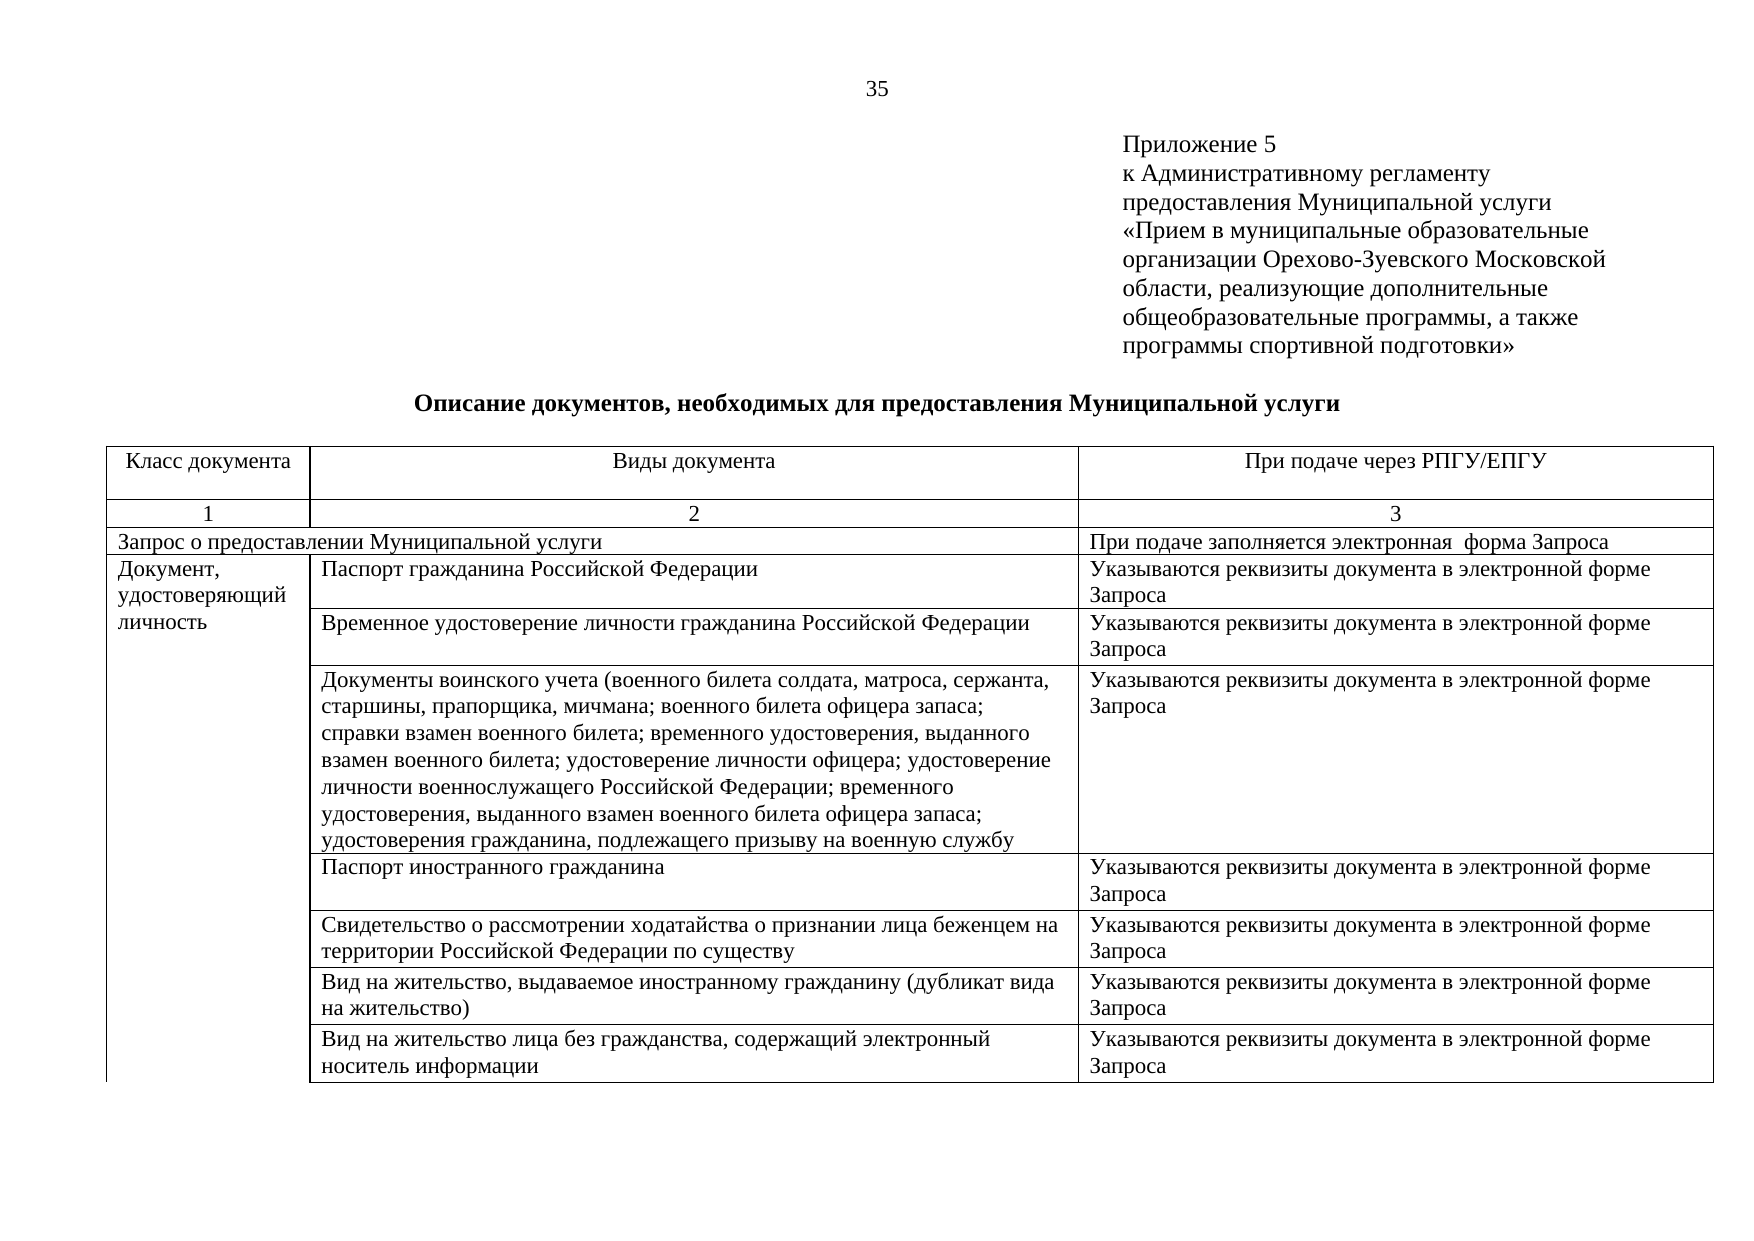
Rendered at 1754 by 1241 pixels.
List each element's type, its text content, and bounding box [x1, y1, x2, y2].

table_cell Указываются реквизиты документа в электронной форме Запроса [1079, 555, 1713, 608]
text «Прием в муниципальные образовательные организации Орехово-Зуевского Московской области, реализующие дополнительные общеобразовательные программы, а также программы спортивной подготовки» [1122, 216, 1636, 359]
table_cell Паспорт иностранного гражданина [311, 854, 1078, 910]
text Описание документов, необходимых для предоставления Муниципальной услуги [118, 388, 1636, 417]
table_cell 3 [1079, 500, 1713, 527]
table_cell Указываются реквизиты документа в электронной форме Запроса [1079, 911, 1713, 967]
table_cell Вид на жительство лица без гражданства, содержащий электронный носитель информации [311, 1025, 1078, 1082]
table_cell Документы воинского учета (военного билета солдата, матроса, сержанта, старшины, прапорщика, мичмана; военного билета офицера запаса; справки взамен военного билета; временного удостоверения, выданного взамен военного билета; удостоверение личности офицера; удостоверение личности военнослужащего Российской Федерации; временного удостоверения, выданного взамен военного билета офицера запаса; удостоверения гражданина, подлежащего призыву на военную службу [311, 666, 1078, 852]
table_cell Запрос о предоставлении Муниципальной услуги [107, 528, 1078, 554]
table_cell При подаче заполняется электронная форма Запроса [1079, 528, 1713, 554]
table_cell 1 [107, 500, 309, 527]
table_cell 2 [311, 500, 1078, 527]
table_cell Свидетельство о рассмотрении ходатайства о признании лица беженцем на территории Российской Федерации по существу [311, 911, 1078, 967]
table_header Виды документа [311, 447, 1078, 499]
table_cell Временное удостоверение личности гражданина Российской Федерации [311, 609, 1078, 665]
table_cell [1079, 1025, 1713, 1082]
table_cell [1079, 968, 1713, 1024]
table_cell Документ, удостоверяющий личность [107, 555, 309, 1082]
text к Административному регламенту предоставления Муниципальной услуги [1122, 158, 1636, 216]
table_header Класс документа [107, 447, 309, 499]
text Приложение 5 [1122, 129, 1636, 158]
table_cell Указываются реквизиты документа в электронной форме Запроса [1079, 609, 1713, 665]
table_header При подаче через РПГУ/ЕПГУ [1079, 447, 1713, 499]
table_cell Вид на жительство, выдаваемое иностранному гражданину (дубликат вида на жительство) [311, 968, 1078, 1024]
table_cell Паспорт гражданина Российской Федерации [311, 555, 1078, 608]
table_cell Указываются реквизиты документа в электронной форме Запроса [1079, 666, 1713, 852]
table_cell Указываются реквизиты документа в электронной форме Запроса [1079, 854, 1713, 910]
